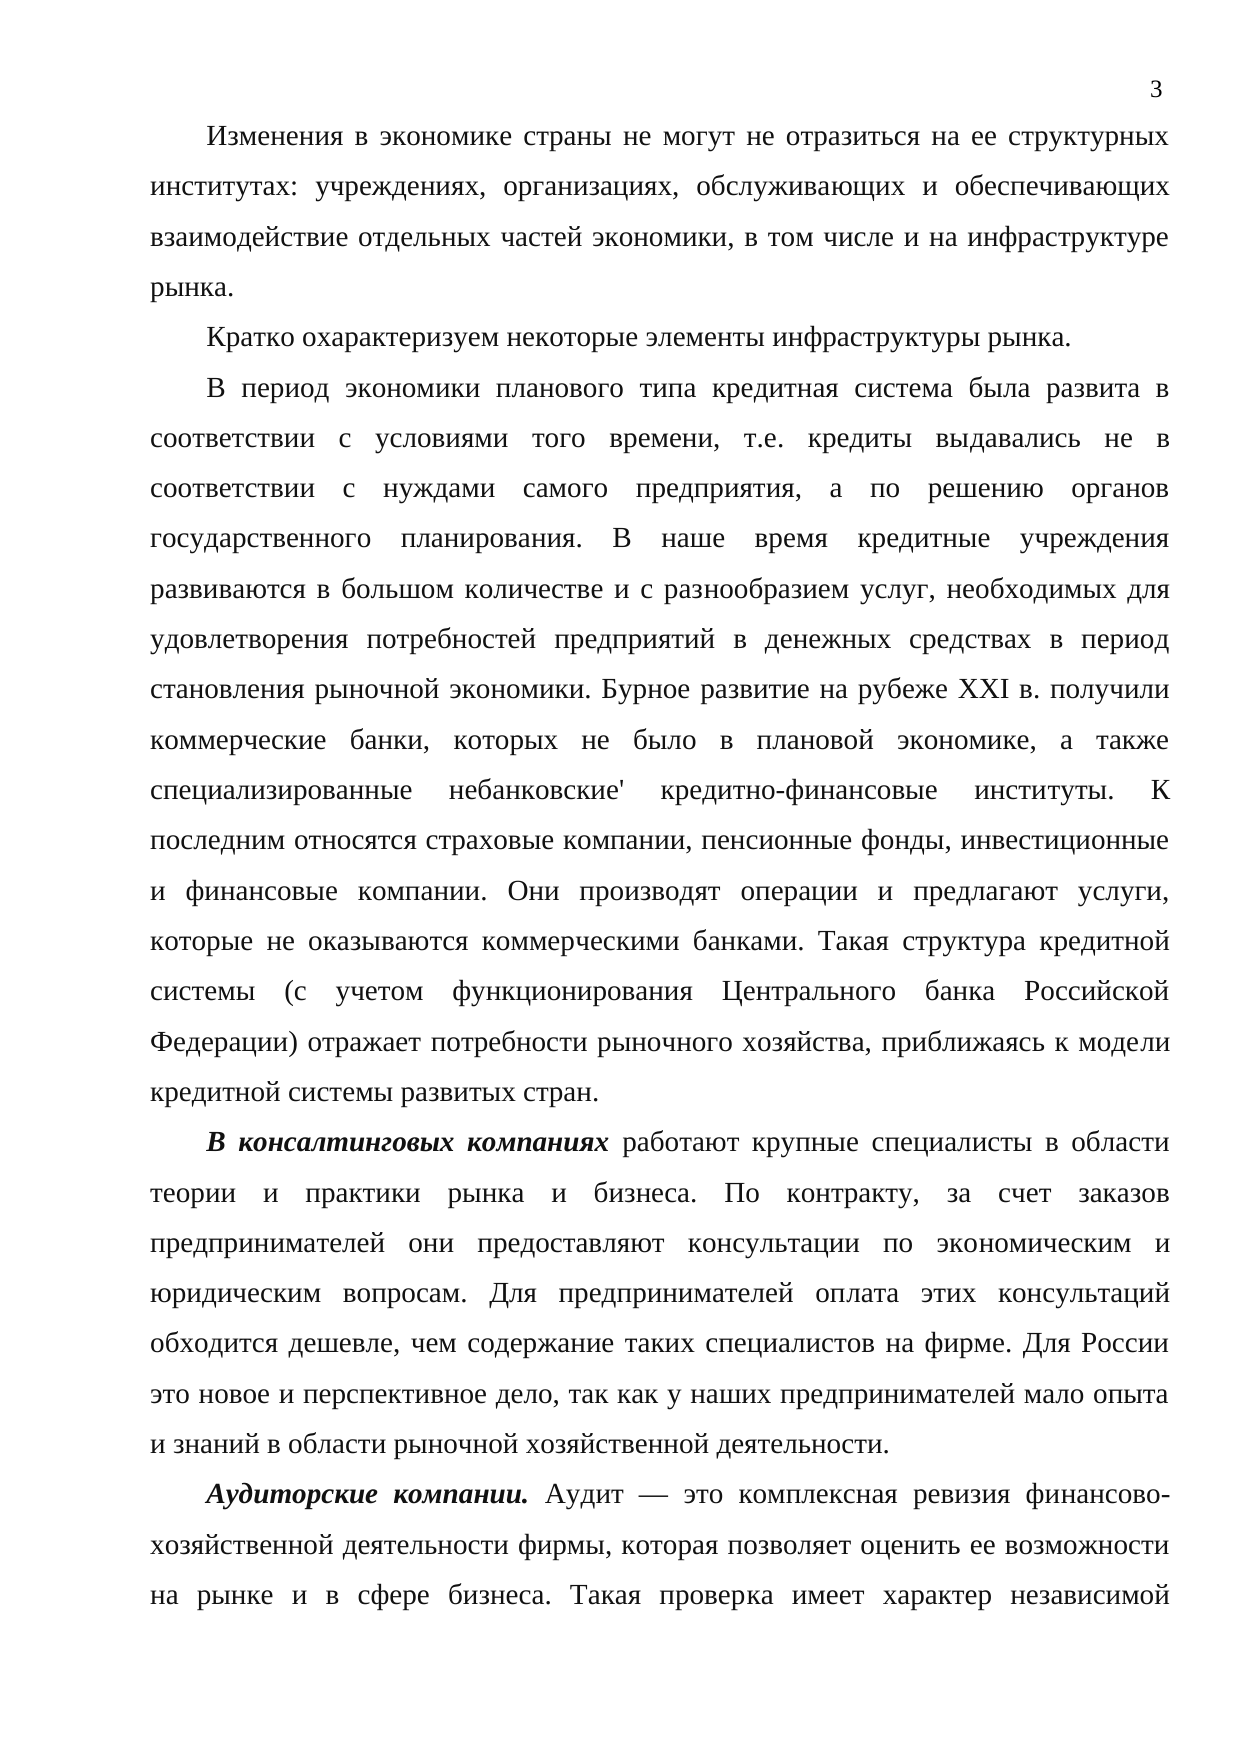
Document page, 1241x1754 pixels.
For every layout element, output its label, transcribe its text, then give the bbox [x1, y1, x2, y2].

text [150, 1477, 1170, 1611]
text В период экономики планового типа кредитная система была развита в соответствии с условиями того времени, т.е. кредиты выдавались не в соответствии с нуждами самого предприятия, а по решению органов государственного планирования. В наше время кредитные учреждения развиваются в большом количестве и с разнообразием услуг, необходимых для удовлетворения потребностей предприятий в денежных средствах в период становления рыночной экономики. Бурное развитие на рубеже XXI в. получили коммерческие банки, которых не было в плановой экономике, а также специализированные небанковские' кредитно-финансовые институты. К последним относятся страховые компании, пенсионные фонды, инвестиционные и финансовые компании. Они производят операции и предлагают услуги, которые не оказываются коммерческими банками. Такая структура кредитной системы (с учетом функционирования Центрального банка Российской Федерации) отражает потребности рыночного хозяйства, приближаясь к модели кредитной системы развитых стран. [150, 370, 1170, 1108]
text Изменения в экономике страны не могут не отразиться на ее структурных институтах: учреждениях, организациях, обслуживающих и обеспечивающих взаимодействие отдельных частей экономики, в том числе и на инфраструктуре рынка. [150, 118, 1170, 303]
text В консалтинговых компаниях работают крупные специалисты в области теории и практики рынка и бизнеса. По контракту, за счет заказов предпринимателей они предоставляют консультации по экономическим и юридическим вопросам. Для предпринимателей оплата этих консультаций обходится дешевле, чем содержание таких специалистов на фирме. Для России это новое и перспективное дело, так как у наших предпринимателей мало опыта и знаний в области рыночной хозяйственной деятельности. [150, 1124, 1170, 1460]
text Кратко охарактеризуем некоторые элементы инфраструктуры рынка. [150, 319, 1170, 353]
